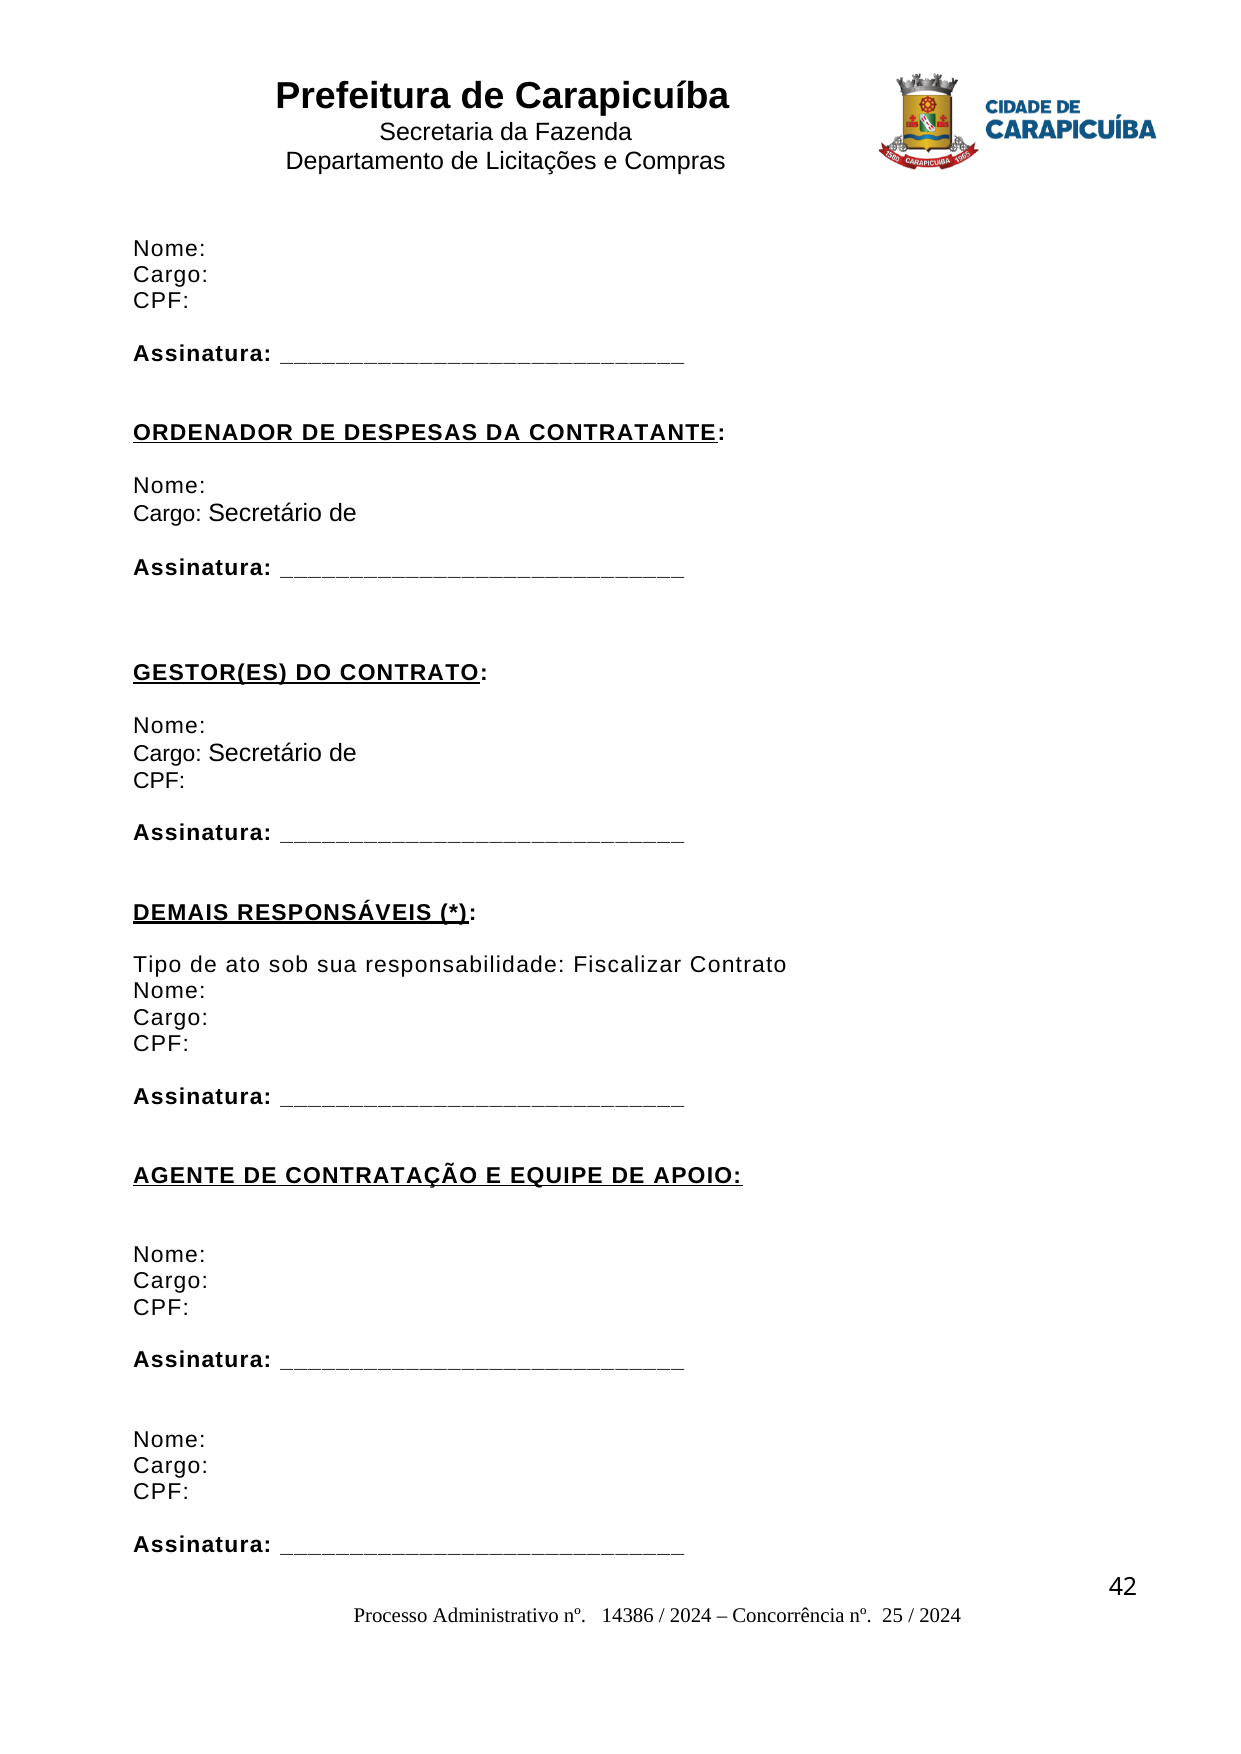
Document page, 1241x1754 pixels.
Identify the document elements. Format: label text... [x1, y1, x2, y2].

text Cargo: Secretário de [133, 498, 1137, 527]
text CPF: [133, 1478, 1131, 1504]
text Assinatura: _____________________________ [133, 1531, 1131, 1557]
text Tipo de ato sob sua responsabilidade: Fiscalizar Contrato [133, 951, 1131, 977]
text Assinatura: _____________________________ [133, 819, 1137, 846]
text Assinatura: _____________________________ [133, 553, 1137, 580]
text DEMAIS RESPONSÁVEIS (*): [133, 898, 1131, 925]
text Nome: [133, 1241, 1131, 1267]
text Assinatura: _____________________________ [133, 1346, 1131, 1373]
text AGENTE DE CONTRATAÇÃO E EQUIPE DE APOIO: [133, 1162, 1137, 1188]
text Nome: [133, 977, 1131, 1004]
text Cargo: [133, 261, 1137, 287]
text CPF: [133, 1294, 1131, 1320]
text Nome: [133, 712, 1137, 738]
text ORDENADOR DE DESPESAS DA CONTRATANTE: [133, 419, 1137, 446]
text Nome: [133, 472, 1137, 498]
text Cargo: [133, 1267, 1131, 1294]
text Nome: [133, 1426, 1131, 1452]
text Cargo: [133, 1004, 1131, 1030]
text Cargo: [133, 1452, 1131, 1478]
text Nome: [133, 235, 1137, 261]
picture [877, 65, 1159, 172]
text Cargo: Secretário de [133, 738, 1137, 767]
text CPF: [133, 767, 1137, 793]
text GESTOR(ES) DO CONTRATO: [133, 659, 1131, 685]
text CPF: [133, 287, 1137, 314]
text Assinatura: _____________________________ [133, 340, 1137, 367]
text Assinatura: _____________________________ [133, 1083, 1137, 1109]
text CPF: [133, 1030, 1131, 1057]
